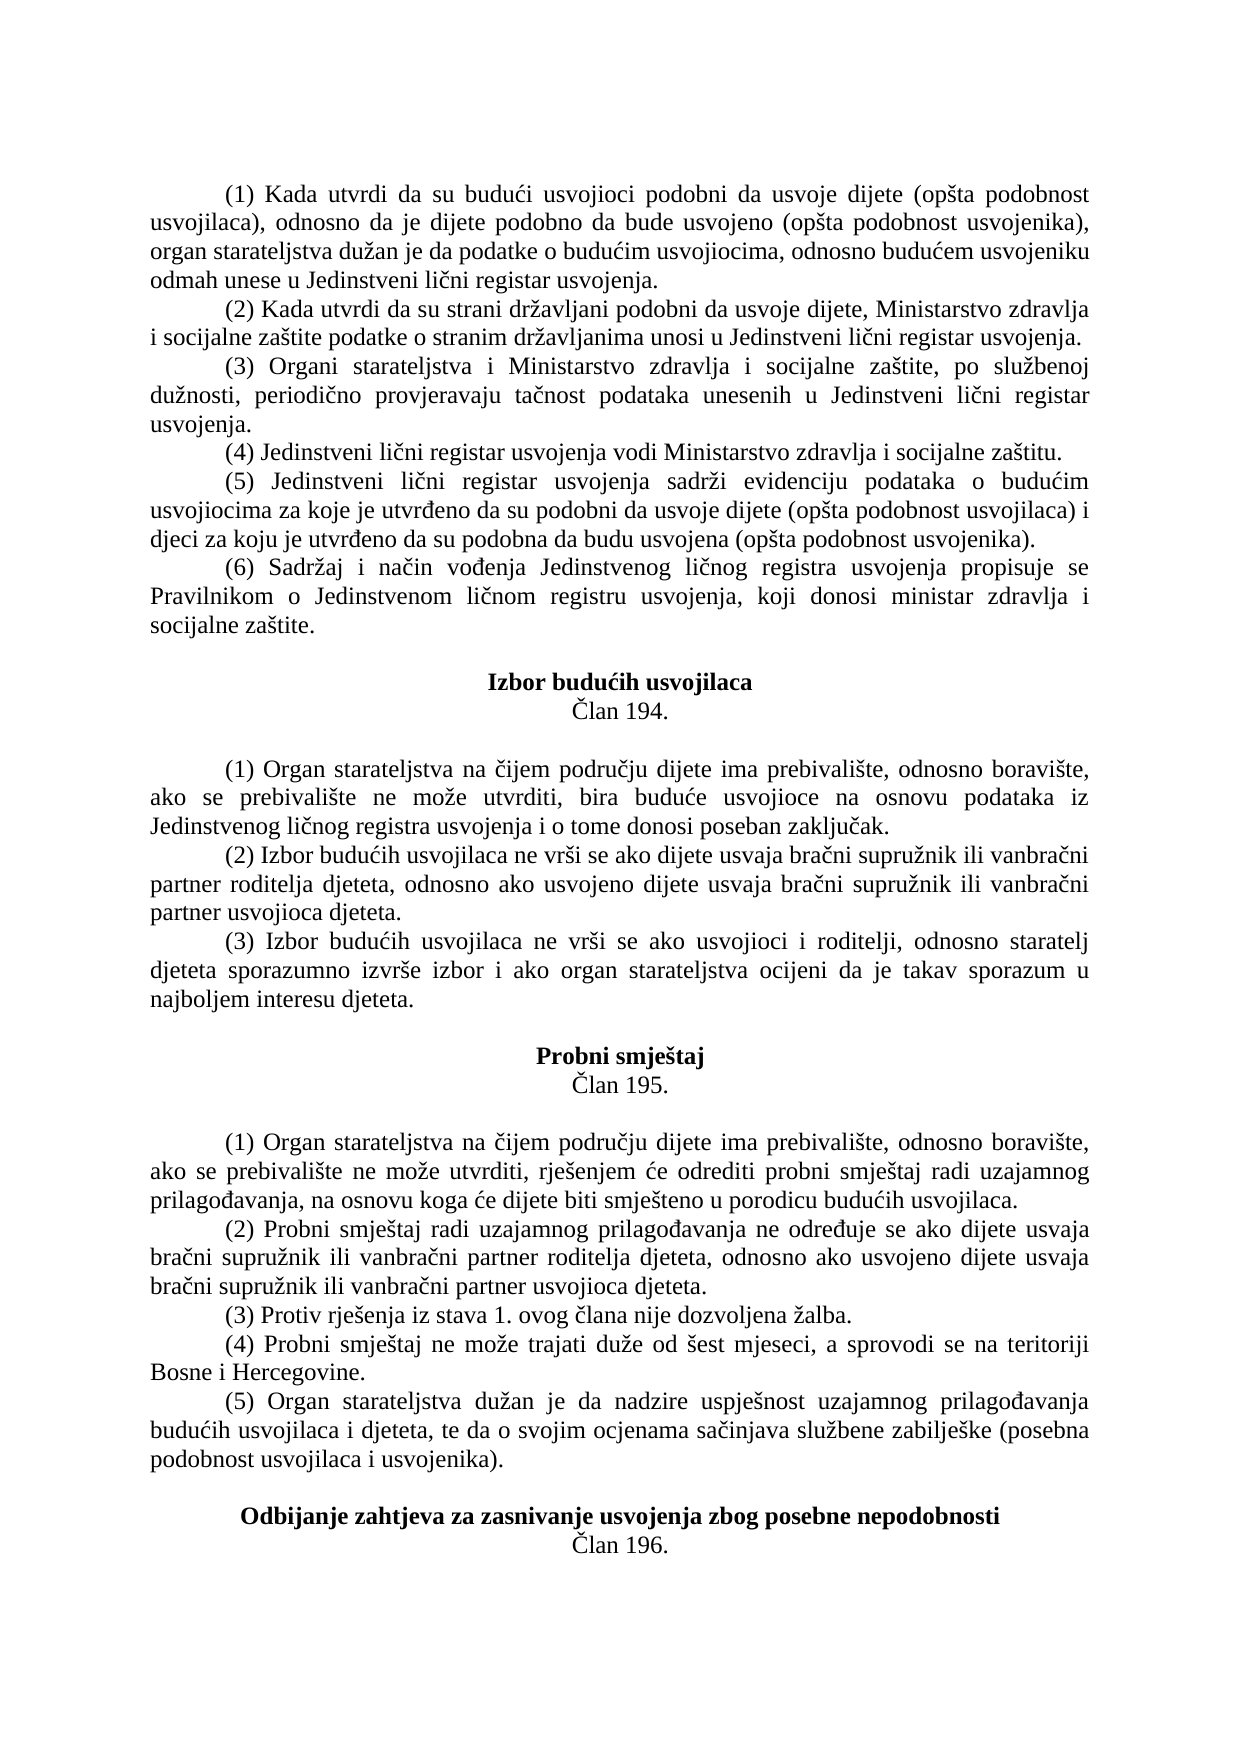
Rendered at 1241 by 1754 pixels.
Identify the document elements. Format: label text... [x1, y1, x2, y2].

text Probni smještaj [150, 1041, 1090, 1070]
text Član 195. [150, 1070, 1090, 1099]
text Odbijanje zahtjeva za zasnivanje usvojenja zbog posebne nepodobnosti [150, 1501, 1090, 1530]
text (5) Jedinstveni lični registar usvojenja sadrži evidenciju podataka o budućim usvojiocima za koje je utvrđeno da su podobni da usvoje dijete (opšta podobnost usvojilaca) i djeci za koju je utvrđeno da su podobna da budu usvojena (opšta podobnost usvojenika). [150, 466, 1090, 552]
text (2) Izbor budućih usvojilaca ne vrši se ako dijete usvaja bračni supružnik ili vanbračni partner roditelja djeteta, odnosno ako usvojeno dijete usvaja bračni supružnik ili vanbračni partner usvojioca djeteta. [150, 840, 1090, 926]
text (2) Kada utvrdi da su strani državljani podobni da usvoje dijete, Ministarstvo zdravlja i socijalne zaštite podatke o stranim državljanima unosi u Jedinstveni lični registar usvojenja. [150, 294, 1090, 351]
text (4) Jedinstveni lični registar usvojenja vodi Ministarstvo zdravlja i socijalne zaštitu. [150, 437, 1090, 466]
text Izbor budućih usvojilaca [150, 667, 1090, 696]
text (2) Probni smještaj radi uzajamnog prilagođavanja ne određuje se ako dijete usvaja bračni supružnik ili vanbračni partner roditelja djeteta, odnosno ako usvojeno dijete usvaja bračni supružnik ili vanbračni partner usvojioca djeteta. [150, 1214, 1090, 1300]
text (1) Organ starateljstva na čijem području dijete ima prebivalište, odnosno boravište, ako se prebivalište ne može utvrditi, bira buduće usvojioce na osnovu podataka iz Jedinstvenog ličnog registra usvojenja i o tome donosi poseban zaključak. [150, 754, 1090, 840]
text (3) Izbor budućih usvojilaca ne vrši se ako usvojioci i roditelji, odnosno staratelj djeteta sporazumno izvrše izbor i ako organ starateljstva ocijeni da je takav sporazum u najboljem interesu djeteta. [150, 926, 1090, 1012]
text (4) Probni smještaj ne može trajati duže od šest mjeseci, a sprovodi se na teritoriji Bosne i Hercegovine. [150, 1329, 1090, 1386]
text (3) Organi starateljstva i Ministarstvo zdravlja i socijalne zaštite, po službenoj dužnosti, periodično provjeravaju tačnost podataka unesenih u Jedinstveni lični registar usvojenja. [150, 351, 1090, 437]
text Član 196. [150, 1530, 1090, 1559]
text (1) Kada utvrdi da su budući usvojioci podobni da usvoje dijete (opšta podobnost usvojilaca), odnosno da je dijete podobno da bude usvojeno (opšta podobnost usvojenika), organ starateljstva dužan je da podatke o budućim usvojiocima, odnosno budućem usvojeniku odmah unese u Jedinstveni lični registar usvojenja. [150, 179, 1090, 294]
text Član 194. [150, 696, 1090, 725]
text (5) Organ starateljstva dužan je da nadzire uspješnost uzajamnog prilagođavanja budućih usvojilaca i djeteta, te da o svojim ocjenama sačinjava službene zabilješke (posebna podobnost usvojilaca i usvojenika). [150, 1386, 1090, 1472]
text (6) Sadržaj i način vođenja Jedinstvenog ličnog registra usvojenja propisuje se Pravilnikom o Jedinstvenom ličnom registru usvojenja, koji donosi ministar zdravlja i socijalne zaštite. [150, 552, 1090, 639]
text (1) Organ starateljstva na čijem području dijete ima prebivalište, odnosno boravište, ako se prebivalište ne može utvrditi, rješenjem će odrediti probni smještaj radi uzajamnog prilagođavanja, na osnovu koga će dijete biti smješteno u porodicu budućih usvojilaca. [150, 1127, 1090, 1214]
text (3) Protiv rješenja iz stava 1. ovog člana nije dozvoljena žalba. [150, 1300, 1090, 1329]
